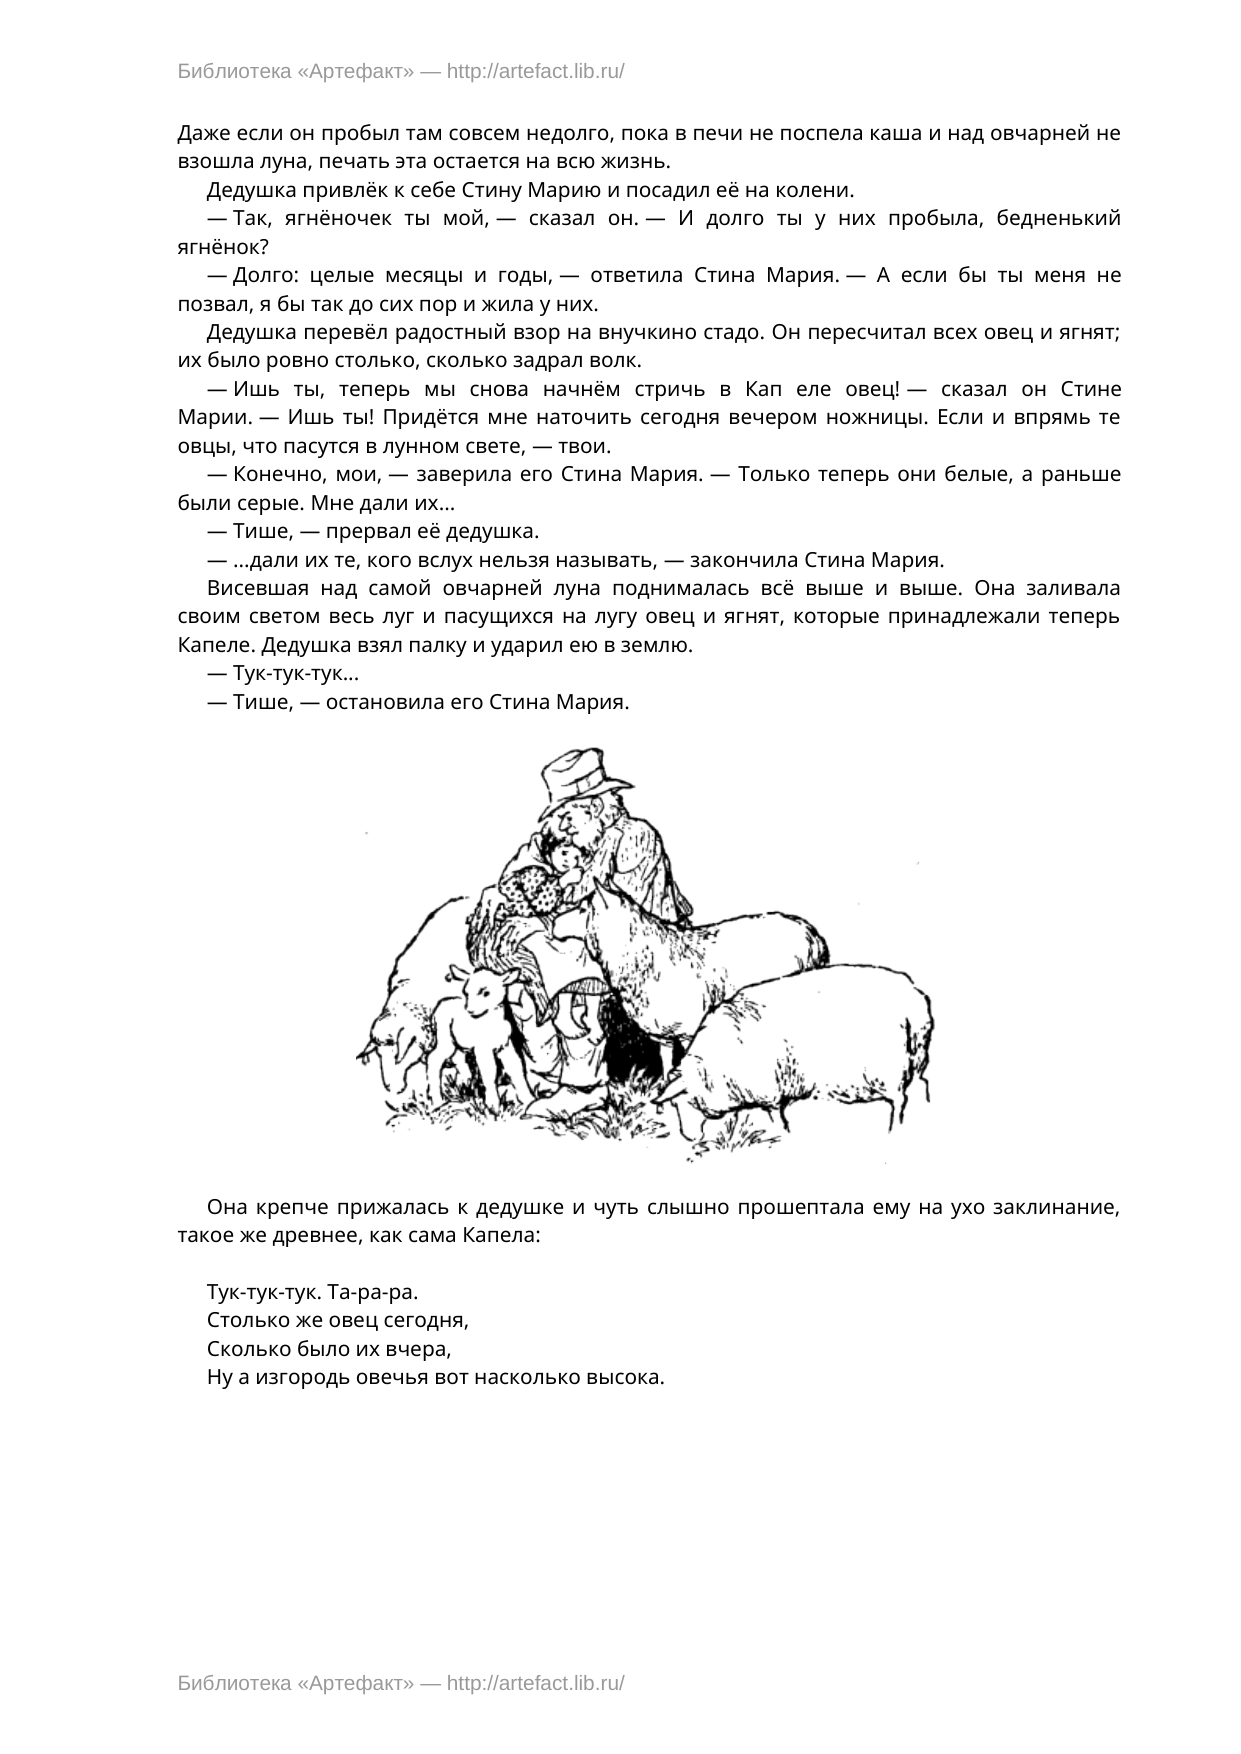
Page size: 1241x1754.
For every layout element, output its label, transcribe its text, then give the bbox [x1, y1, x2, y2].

text Тук-тук-тук. Та-ра-ра. [177, 1277, 1122, 1306]
text — Долго: целые месяцы и годы, — ответила Стина Мария. — А если бы ты меня не позвал, я бы так до сих пор и жила у них. [177, 260, 1122, 317]
picture [356, 743, 943, 1164]
text — Так, ягнёночек ты мой, — сказал он. — И долго ты у них пробыла, бедненький ягнёнок? [177, 203, 1122, 260]
text Ну а изгородь овечья вот насколько высока. [177, 1362, 1122, 1391]
text — Ишь ты, теперь мы снова начнём стричь в Кап еле овец! — сказал он Стине Марии. — Ишь ты! Придётся мне наточить сегодня вечером ножницы. Если и впрямь те овцы, что пасутся в лунном свете, — твои. [177, 374, 1122, 459]
text Дедушка привлёк к себе Стину Марию и посадил её на колени. [177, 175, 1122, 203]
text — Тише, — остановила его Стина Мария. [177, 687, 1122, 715]
text — Тук-тук-тук... [177, 658, 1122, 687]
text Она крепче прижалась к дедушке и чуть слышно прошептала ему на ухо заклинание, такое же древнее, как сама Капела: [177, 1192, 1122, 1249]
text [177, 118, 1122, 175]
text — ...дали их те, кого вслух нельзя называть, — закончила Стина Мария. [177, 545, 1122, 573]
text — Конечно, мои, — заверила его Стина Мария. — Только теперь они белые, а раньше были серые. Мне дали их... [177, 459, 1122, 516]
text Висевшая над самой овчарней луна поднималась всё выше и выше. Она заливала своим светом весь луг и пасущихся на лугу овец и ягнят, которые принадлежали теперь Капеле. Дедушка взял палку и ударил ею в землю. [177, 573, 1122, 658]
text Сколько было их вчера, [177, 1334, 1122, 1362]
text Дедушка перевёл радостный взор на внучкино стадо. Он пересчитал всех овец и ягнят; их было ровно столько, сколько задрал волк. [177, 317, 1122, 374]
text — Тише, — прервал её дедушка. [177, 516, 1122, 545]
text Столько же овец сегодня, [177, 1306, 1122, 1334]
